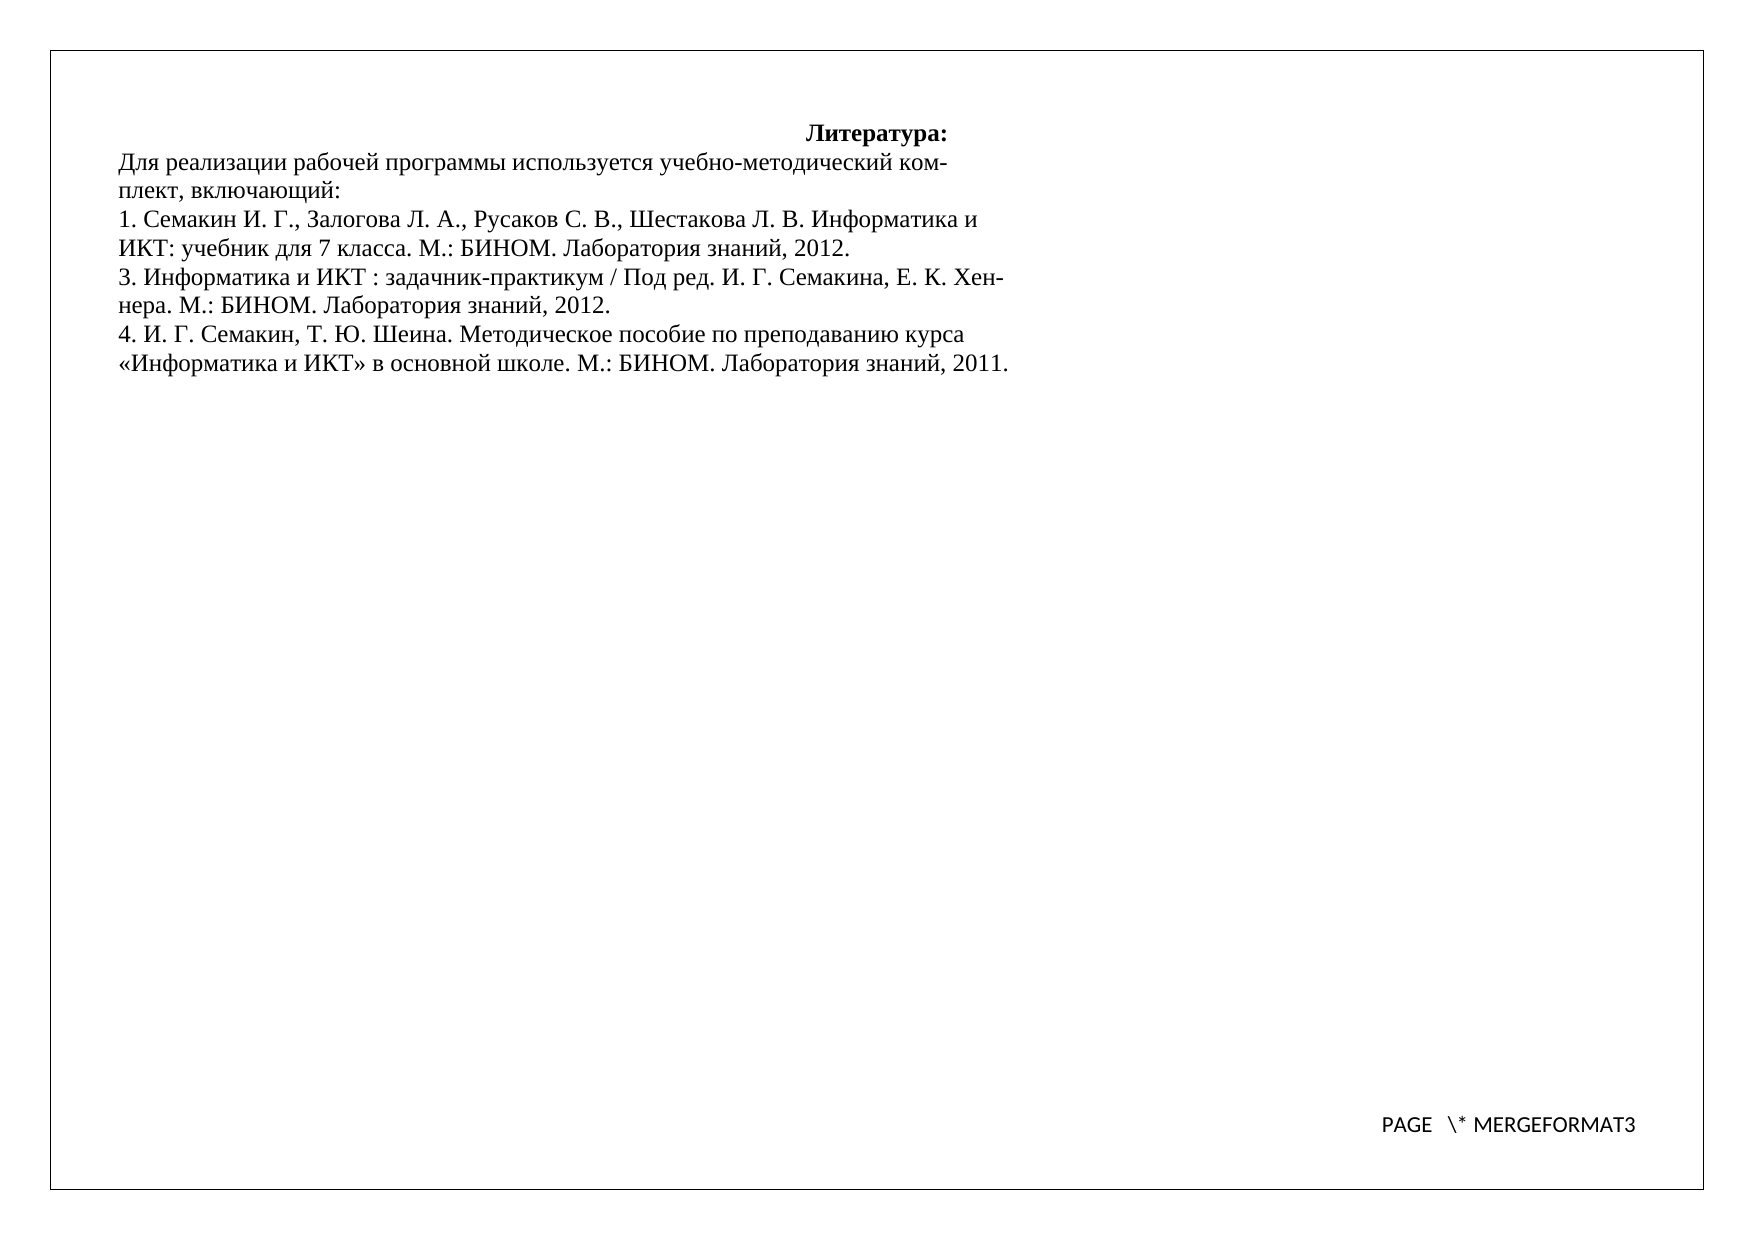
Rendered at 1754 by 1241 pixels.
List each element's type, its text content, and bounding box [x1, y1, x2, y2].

text плект, включающий: [118, 176, 1636, 204]
text «Информатика и ИКТ» в основной школе. М.: БИНОМ. Лаборатория знаний, 2011. [118, 348, 1636, 377]
text Литература: [118, 118, 1636, 147]
text ИКТ: учебник для 7 класса. М.: БИНОМ. Лаборатория знаний, 2012. [118, 233, 1636, 262]
text 1. Семакин И. Г., Залогова Л. А., Русаков С. В., Шестакова Л. В. Информатика и [118, 204, 1636, 233]
text Для реализации рабочей программы используется учебно-методический ком- [118, 147, 1636, 176]
text 4. И. Г. Семакин, Т. Ю. Шеина. Методическое пособие по преподаванию курса [118, 319, 1636, 348]
text нера. М.: БИНОМ. Лаборатория знаний, 2012. [118, 291, 1636, 319]
text 3. Информатика и ИКТ : задачник-практикум / Под ред. И. Г. Семакина, Е. К. Хен- [118, 262, 1636, 291]
